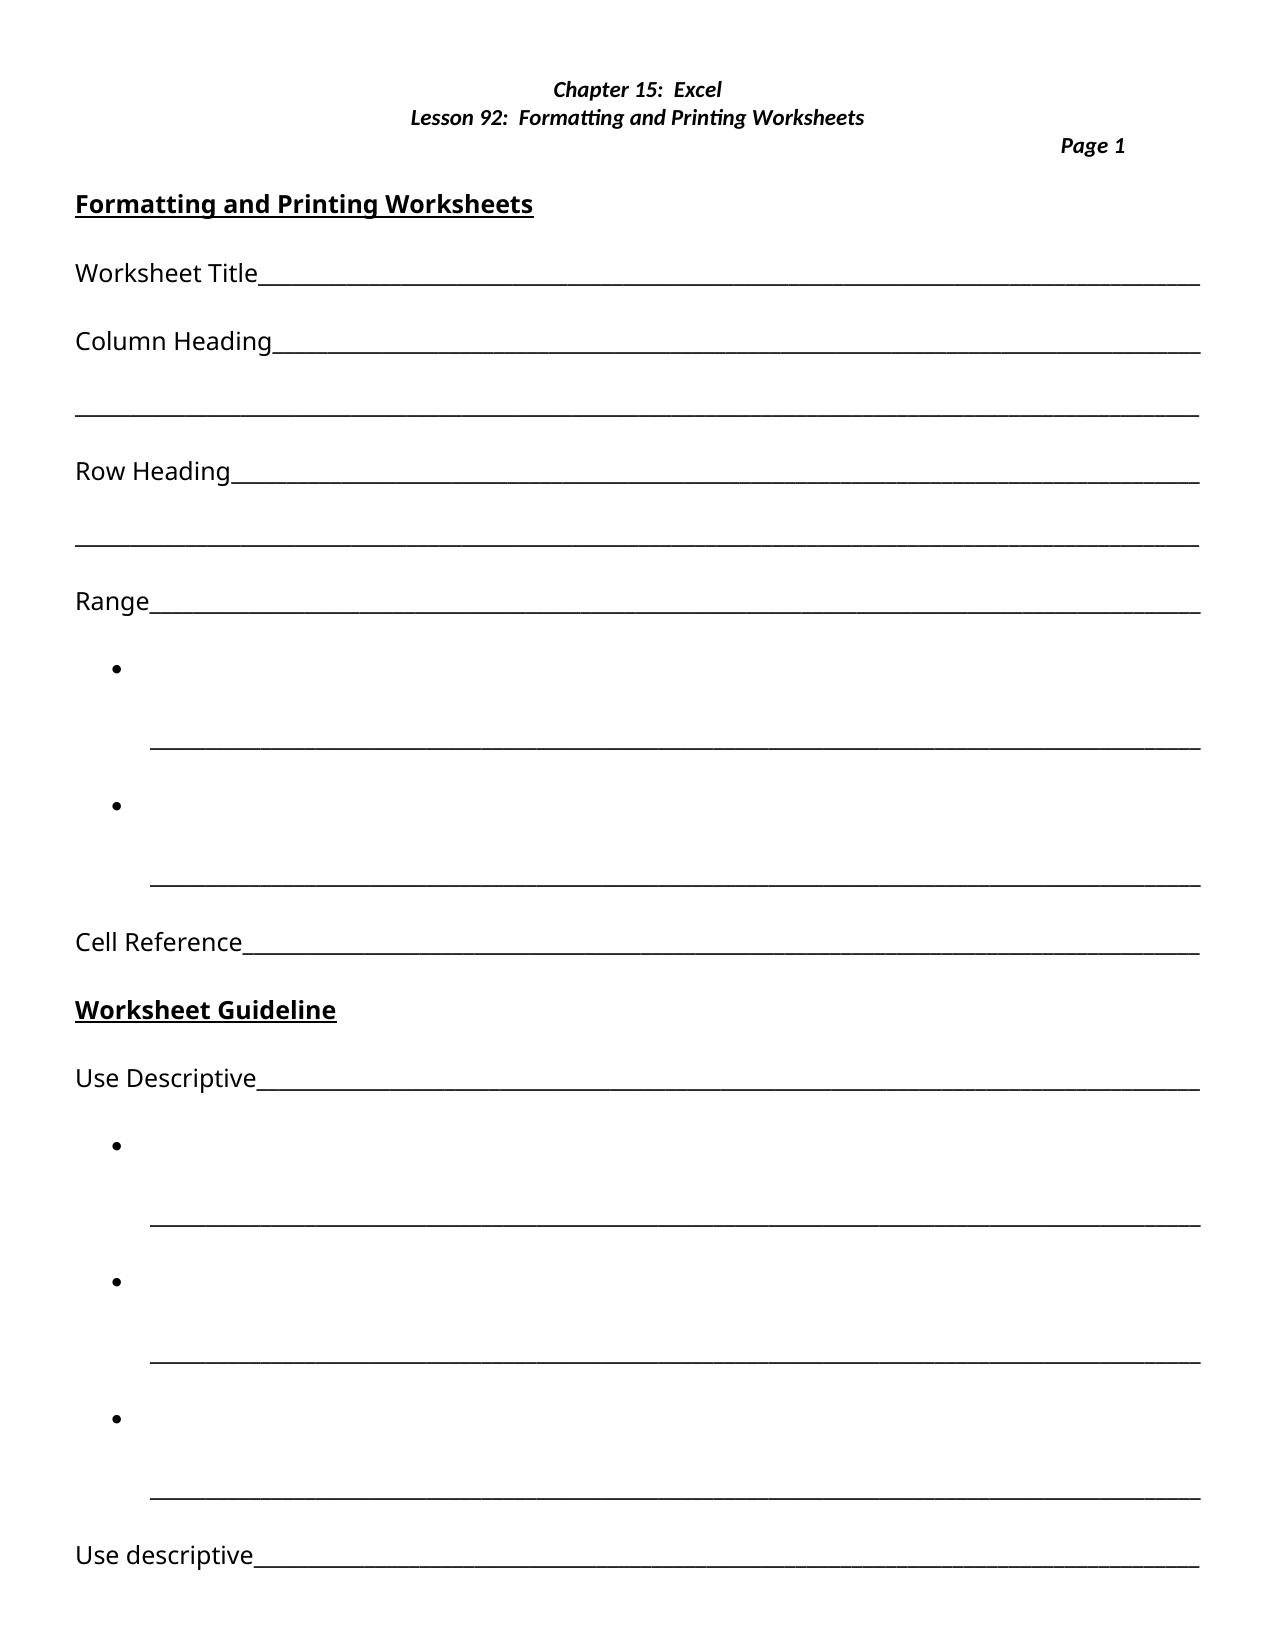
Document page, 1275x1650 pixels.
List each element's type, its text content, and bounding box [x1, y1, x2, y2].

text Worksheet Guideline [75, 992, 1200, 1027]
text Use descriptive [75, 1537, 1200, 1572]
text Worksheet Title [75, 255, 1200, 289]
text Range [75, 584, 1200, 618]
text Column Heading [75, 323, 1200, 357]
text Row Heading [75, 453, 1200, 488]
text Formatting and Printing Worksheets [75, 187, 1200, 221]
text Use Descriptive [75, 1061, 1200, 1095]
text Cell Reference [75, 924, 1200, 958]
